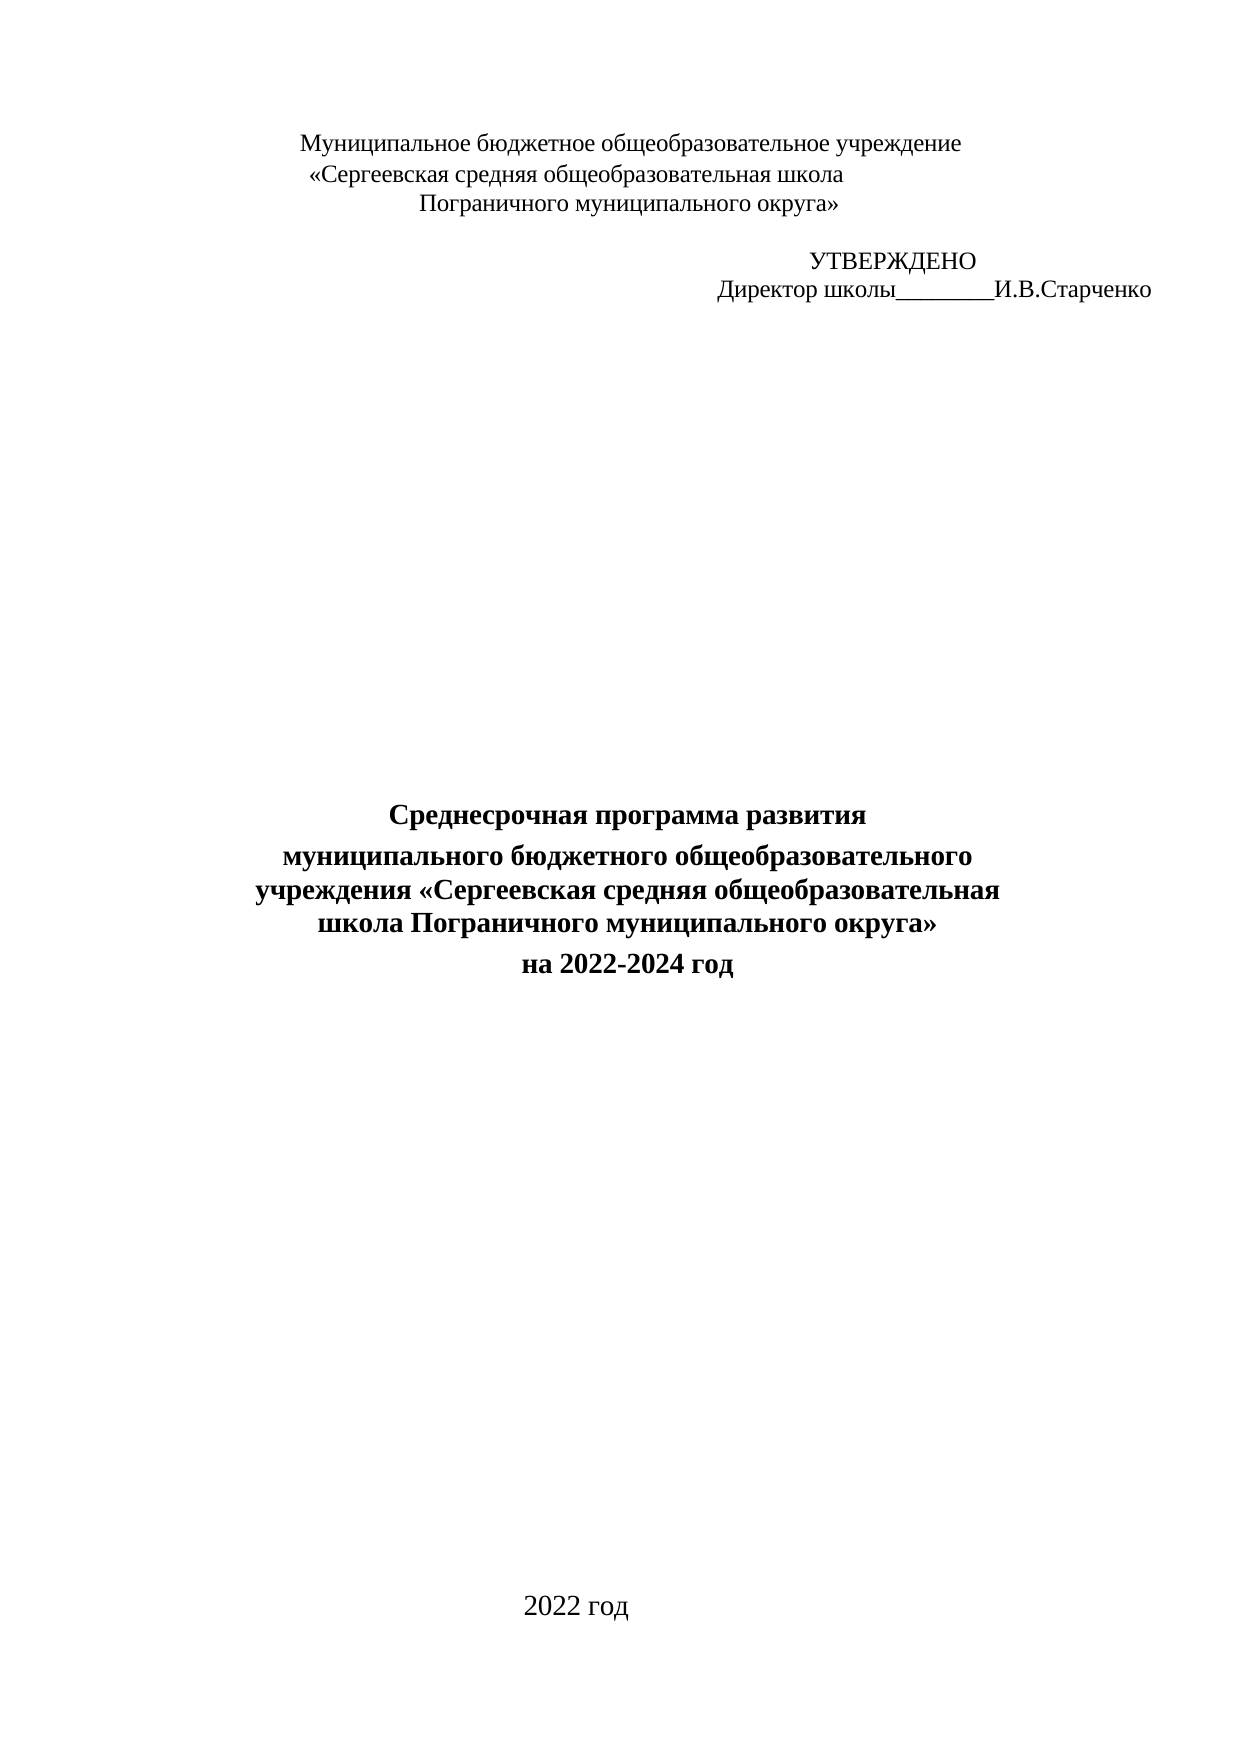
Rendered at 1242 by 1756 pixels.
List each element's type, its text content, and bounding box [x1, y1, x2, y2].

text 2022 год [106, 1588, 1046, 1622]
text муниципального бюджетного общеобразовательного учреждения «Сергеевская средняя общеобразовательная школа Пограничного муниципального округа» [209, 838, 1046, 939]
text Среднесрочная программа развития [209, 797, 1046, 831]
text «Сергеевская средняя общеобразовательная школа [106, 159, 1046, 188]
text Директор школы________И.В.Старченко [106, 274, 1152, 303]
text Пограничного муниципального округа» [106, 188, 1152, 217]
text на 2022-2024 год [209, 946, 1046, 980]
text Муниципальное бюджетное общеобразовательное учреждение [106, 128, 1155, 157]
text УТВЕРЖДЕНО [106, 246, 1152, 274]
